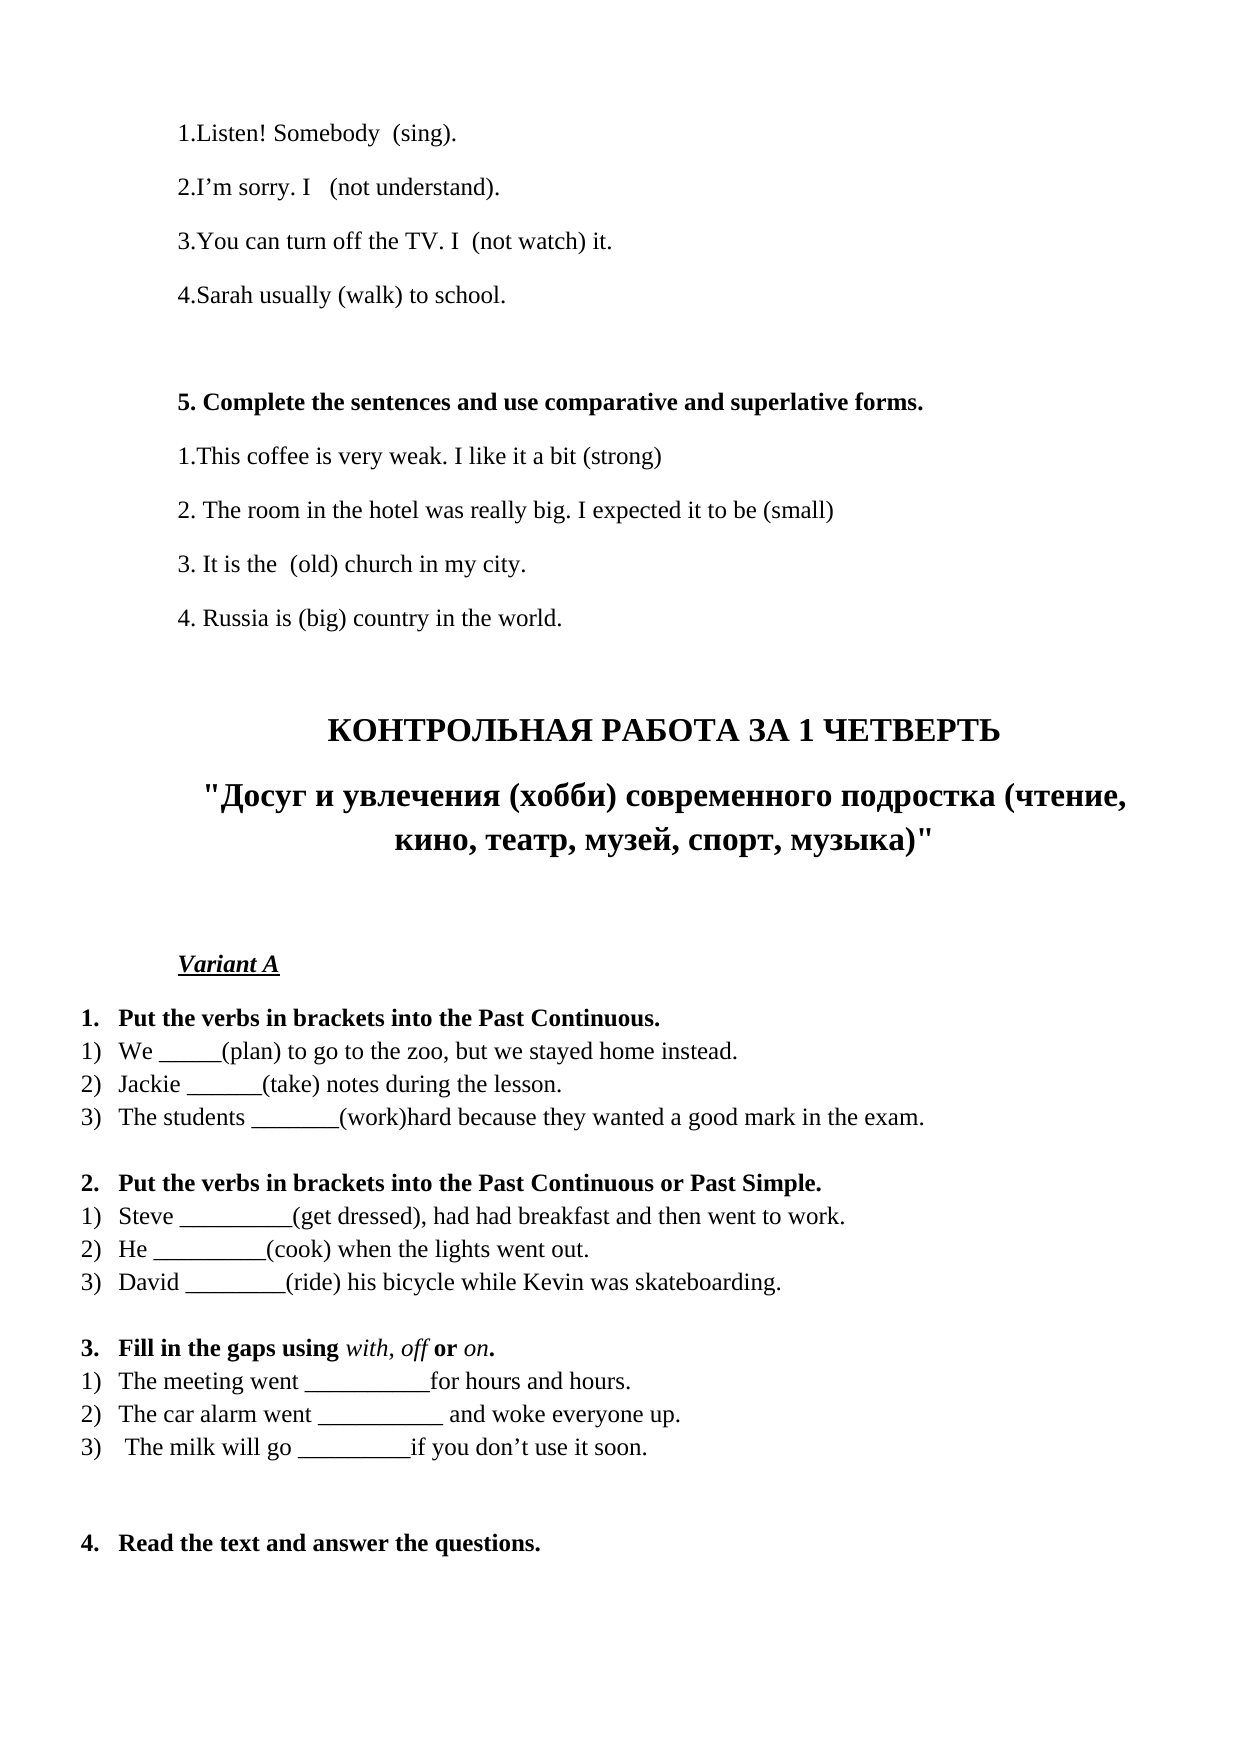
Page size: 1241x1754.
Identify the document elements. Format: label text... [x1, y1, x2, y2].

list The milk will go _________if you don’t use it soon. [81, 1432, 1152, 1461]
text 3. It is the (old) church in my city. [177, 549, 1152, 578]
text 4.Sarah usually (walk) to school. [177, 280, 1152, 308]
list Fill in the gaps using with, off or on. [81, 1333, 1152, 1362]
text КОНТРОЛЬНАЯ РАБОТА ЗА 1 ЧЕТВЕРТЬ [177, 711, 1152, 749]
text 5. Complete the sentences and use comparative and superlative forms. [177, 387, 1152, 416]
list He _________(cook) when the lights went out. [81, 1234, 1152, 1263]
list David ________(ride) his bicycle while Kevin was skateboarding. [81, 1267, 1152, 1296]
text 3.You can turn off the TV. I (not watch) it. [177, 226, 1152, 254]
list Read the text and answer the questions. [81, 1528, 1152, 1556]
list Steve _________(get dressed), had had breakfast and then went to work. [81, 1201, 1152, 1230]
list Put the verbs in brackets into the Past Continuous. [81, 1003, 1152, 1032]
list The students _______(work)hard because they wanted a good mark in the exam. [81, 1102, 1152, 1131]
text 2. The room in the hotel was really big. I expected it to be (small) [177, 495, 1152, 524]
list The meeting went __________for hours and hours. [81, 1366, 1152, 1395]
list Put the verbs in brackets into the Past Continuous or Past Simple. [81, 1168, 1152, 1197]
text 1.This coffee is very weak. I like it a bit (strong) [177, 441, 1152, 470]
text 1.Listen! Somebody (sing). [177, 118, 1152, 147]
text "Досуг и увлечения (хобби) современного подростка (чтение, кино, театр, музей, спорт, музыка)" [177, 775, 1152, 858]
text 4. Russia is (big) country in the world. [177, 603, 1152, 632]
list Jackie ______(take) notes during the lesson. [81, 1069, 1152, 1098]
text Variant A [177, 949, 1152, 978]
text 2.I’m sorry. I (not understand). [177, 172, 1152, 201]
list We _____(plan) to go to the zoo, but we stayed home instead. [81, 1036, 1152, 1065]
list The car alarm went __________ and woke everyone up. [81, 1399, 1152, 1428]
